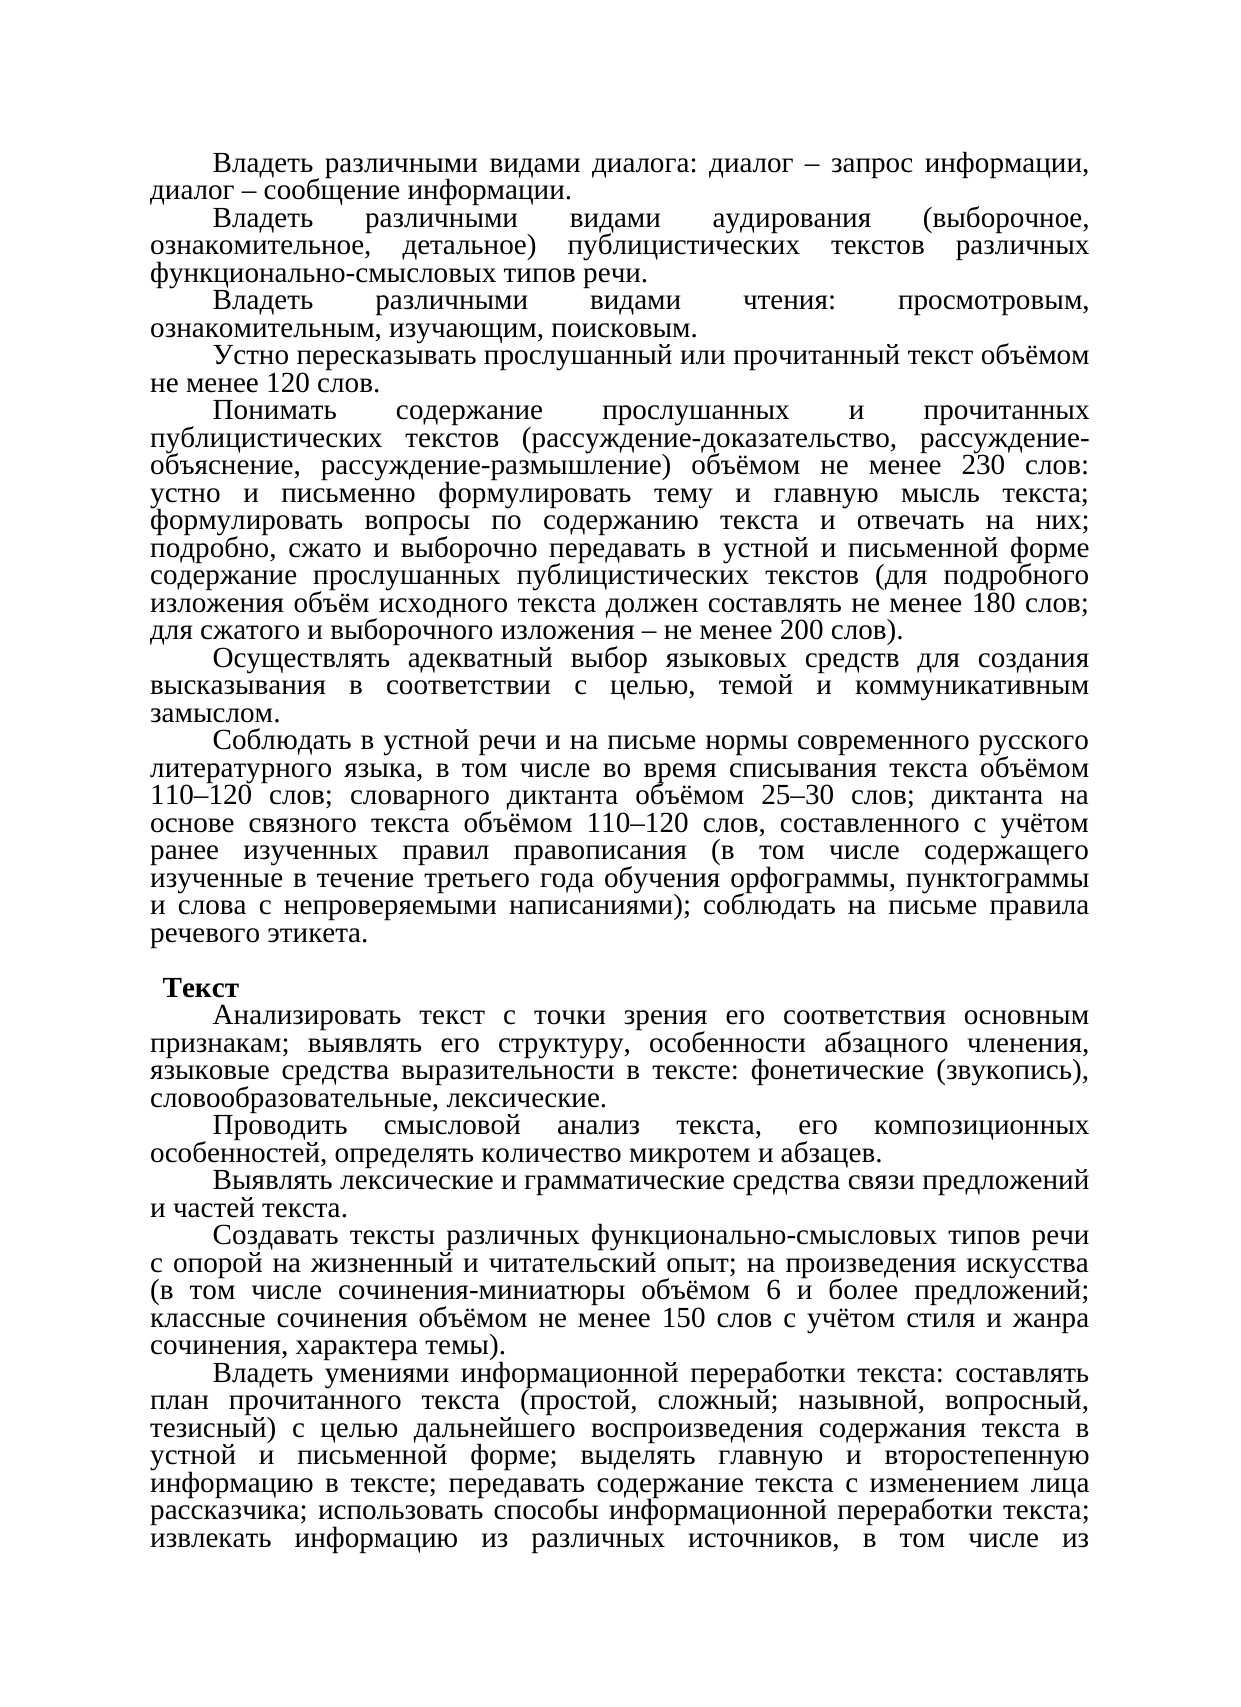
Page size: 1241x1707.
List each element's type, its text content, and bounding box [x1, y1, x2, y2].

text Текст [162, 975, 1090, 1002]
text Владеть различными видами диалога: диалог – запрос информации, диалог – сообщение информации. [150, 150, 1090, 205]
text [150, 1360, 1090, 1552]
text Создавать тексты различных функционально-смысловых типов речи с опорой на жизненный и читательский опыт; на произведения искусства (в том числе сочинения-миниатюры объёмом 6 и более предложений; классные сочинения объёмом не менее 150 слов с учётом стиля и жанра сочинения, характера темы). [150, 1222, 1090, 1360]
text Владеть различными видами аудирования (выборочное, ознакомительное, детальное) публицистических текстов различных функционально-смысловых типов речи. [150, 205, 1090, 287]
text Устно пересказывать прослушанный или прочитанный текст объёмом не менее 120 слов. [150, 342, 1090, 397]
text Понимать содержание прослушанных и прочитанных публицистических текстов (рассуждение-доказательство, рассуждение-объяснение, рассуждение-размышление) объёмом не менее 230 слов: устно и письменно формулировать тему и главную мысль текста; формулировать вопросы по содержанию текста и отвечать на них; подробно, сжато и выборочно передавать в устной и письменной форме содержание прослушанных публицистических текстов (для подробного изложения объём исходного текста должен составлять не менее 180 слов; для сжатого и выборочного изложения – не менее 200 слов). [150, 397, 1090, 645]
text Соблюдать в устной речи и на письме нормы современного русского литературного языка, в том числе во время списывания текста объёмом 110–120 слов; словарного диктанта объёмом 25–30 слов; диктанта на основе связного текста объёмом 110–120 слов, составленного с учётом ранее изученных правил правописания (в том числе содержащего изученные в течение третьего года обучения орфограммы, пунктограммы и слова с непроверяемыми написаниями); соблюдать на письме правила речевого этикета. [150, 727, 1090, 947]
text Владеть различными видами чтения: просмотровым, ознакомительным, изучающим, поисковым. [150, 287, 1090, 342]
text Проводить смысловой анализ текста, его композиционных особенностей, определять количество микротем и абзацев. [150, 1112, 1090, 1167]
text Анализировать текст с точки зрения его соответствия основным признакам; выявлять его структуру, особенности абзацного членения, языковые средства выразительности в тексте: фонетические (звукопись), словообразовательные, лексические. [150, 1002, 1090, 1112]
text Осуществлять адекватный выбор языковых средств для создания высказывания в соответствии с целью, темой и коммуникативным замыслом. [150, 645, 1090, 727]
text Выявлять лексические и грамматические средства связи предложений и частей текста. [150, 1167, 1090, 1222]
